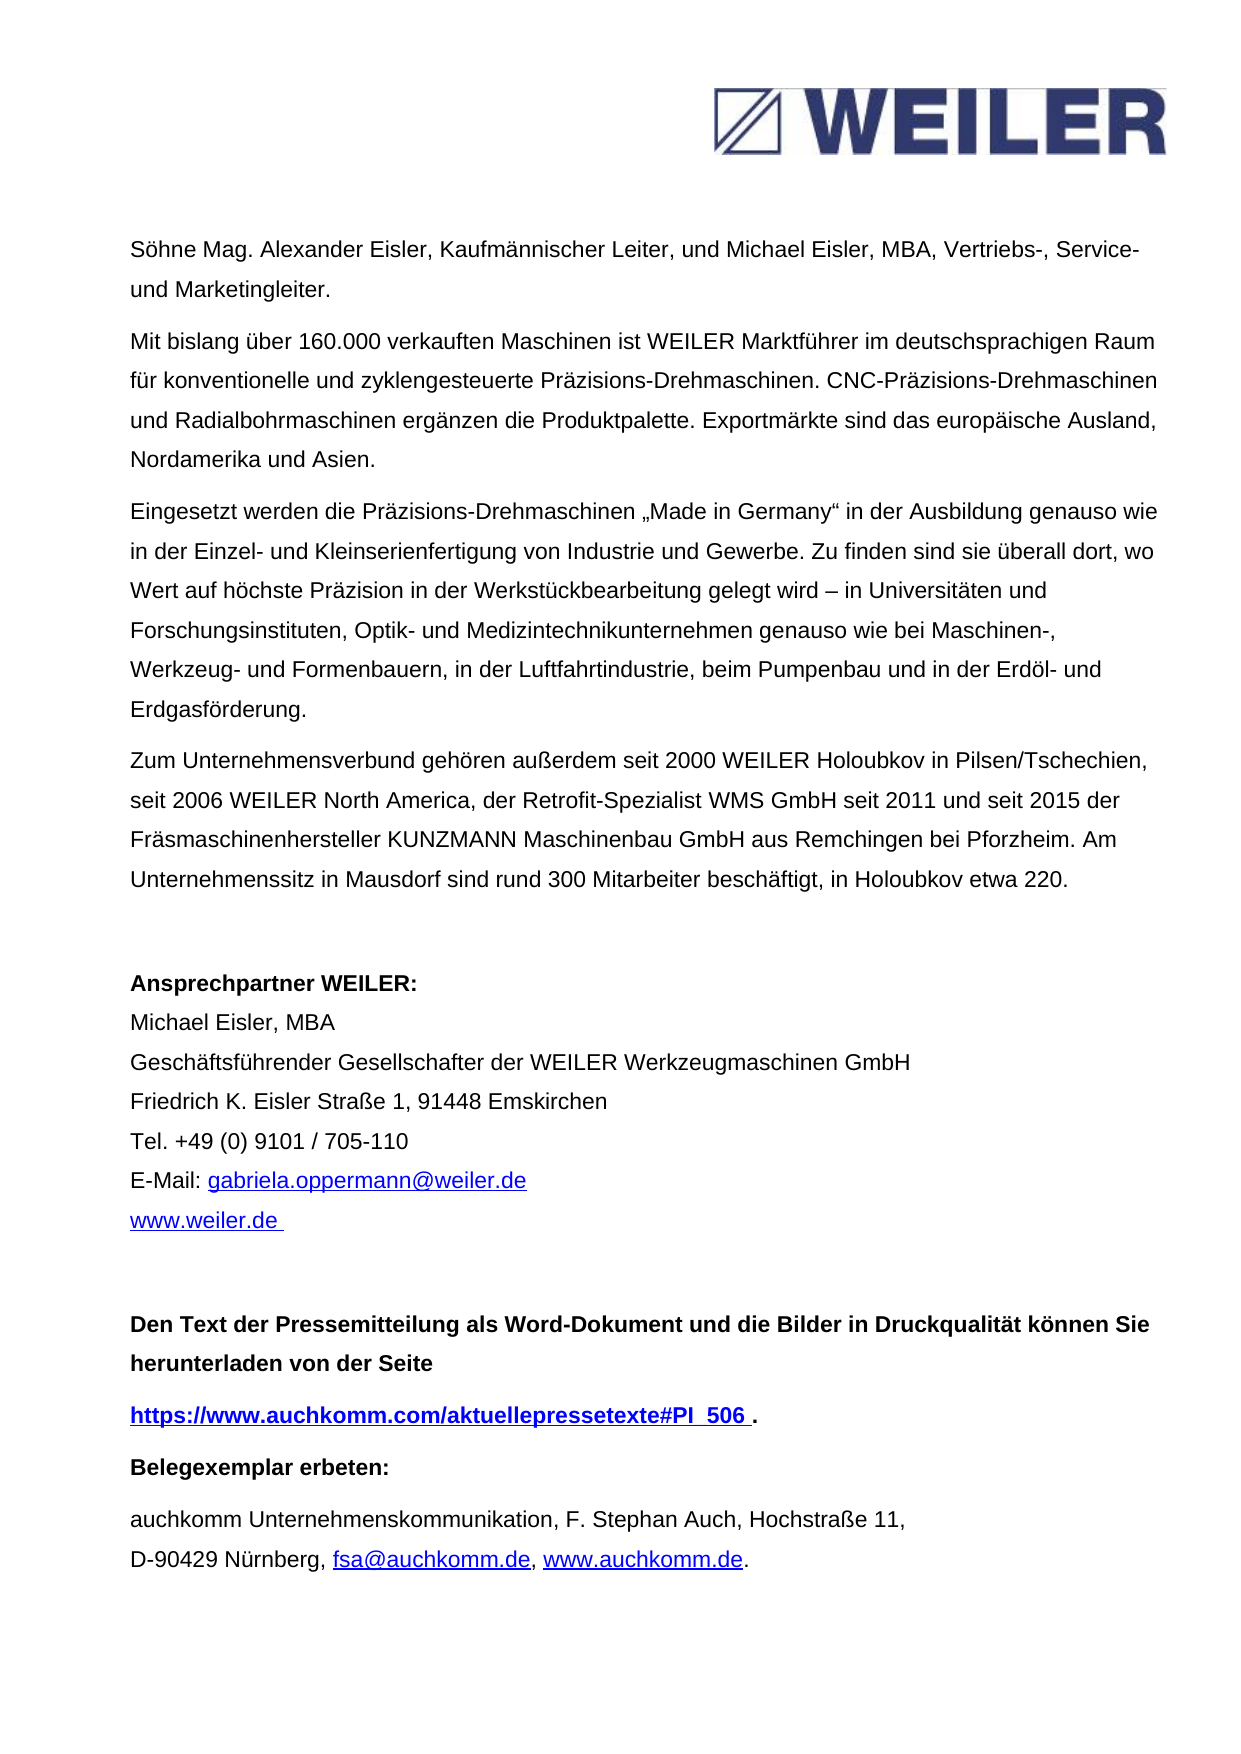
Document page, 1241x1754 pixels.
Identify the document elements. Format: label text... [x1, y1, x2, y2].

text Den Text der Pressemitteilung als Word-Dokument und die Bilder in Druckqualität können Sie herunterladen von der Seite [130, 1311, 1167, 1377]
text https://www.auchkomm.com/aktuellepressetexte#PI_506 . [130, 1402, 1167, 1428]
picture [714, 88, 1167, 155]
text Zum Unternehmensverbund gehören außerdem seit 2000 WEILER Holoubkov in Pilsen/Tschechien, seit 2006 WEILER North America, der Retrofit-Spezialist WMS GmbH seit 2011 und seit 2015 der Fräsmaschinenhersteller KUNZMANN Maschinenbau GmbH aus Remchingen bei Pforzheim. Am Unternehmenssitz in Mausdorf sind rund 300 Mitarbeiter beschäftigt, in Holoubkov etwa 220. [130, 747, 1167, 892]
text auchkomm Unternehmenskommunikation, F. Stephan Auch, Hochstraße 11, D-90429 Nürnberg, fsa@auchkomm.de, www.auchkomm.de. [130, 1506, 1167, 1572]
text Mit bislang über 160.000 verkauften Maschinen ist WEILER Marktführer im deutschsprachigen Raum für konventionelle und zyklengesteuerte Präzisions-Drehmaschinen. CNC-Präzisions-Drehmaschinen und Radialbohrmaschinen ergänzen die Produktpalette. Exportmärkte sind das europäische Ausland, Nordamerika und Asien. [130, 328, 1167, 472]
text Ansprechpartner WEILER: Michael Eisler, MBA Geschäftsführender Gesellschafter der WEILER Werkzeugmaschinen GmbH Friedrich K. Eisler Straße 1, 91448 Emskirchen Tel. +49 (0) 9101 / 705-110 E-Mail: gabriela.oppermann@weiler.de www.weiler.de [130, 970, 1167, 1233]
text Belegexemplar erbeten: [130, 1454, 1167, 1481]
text Eingesetzt werden die Präzisions-Drehmaschinen „Made in Germany“ in der Ausbildung genauso wie in der Einzel- und Kleinserienfertigung von Industrie und Gewerbe. Zu finden sind sie überall dort, wo Wert auf höchste Präzision in der Werkstückbearbeitung gelegt wird – in Universitäten und Forschungsinstituten, Optik- und Medizintechnikunternehmen genauso wie bei Maschinen-, Werkzeug- und Formenbauern, in der Luftfahrtindustrie, beim Pumpenbau und in der Erdöl- und Erdgasförderung. [130, 498, 1167, 722]
